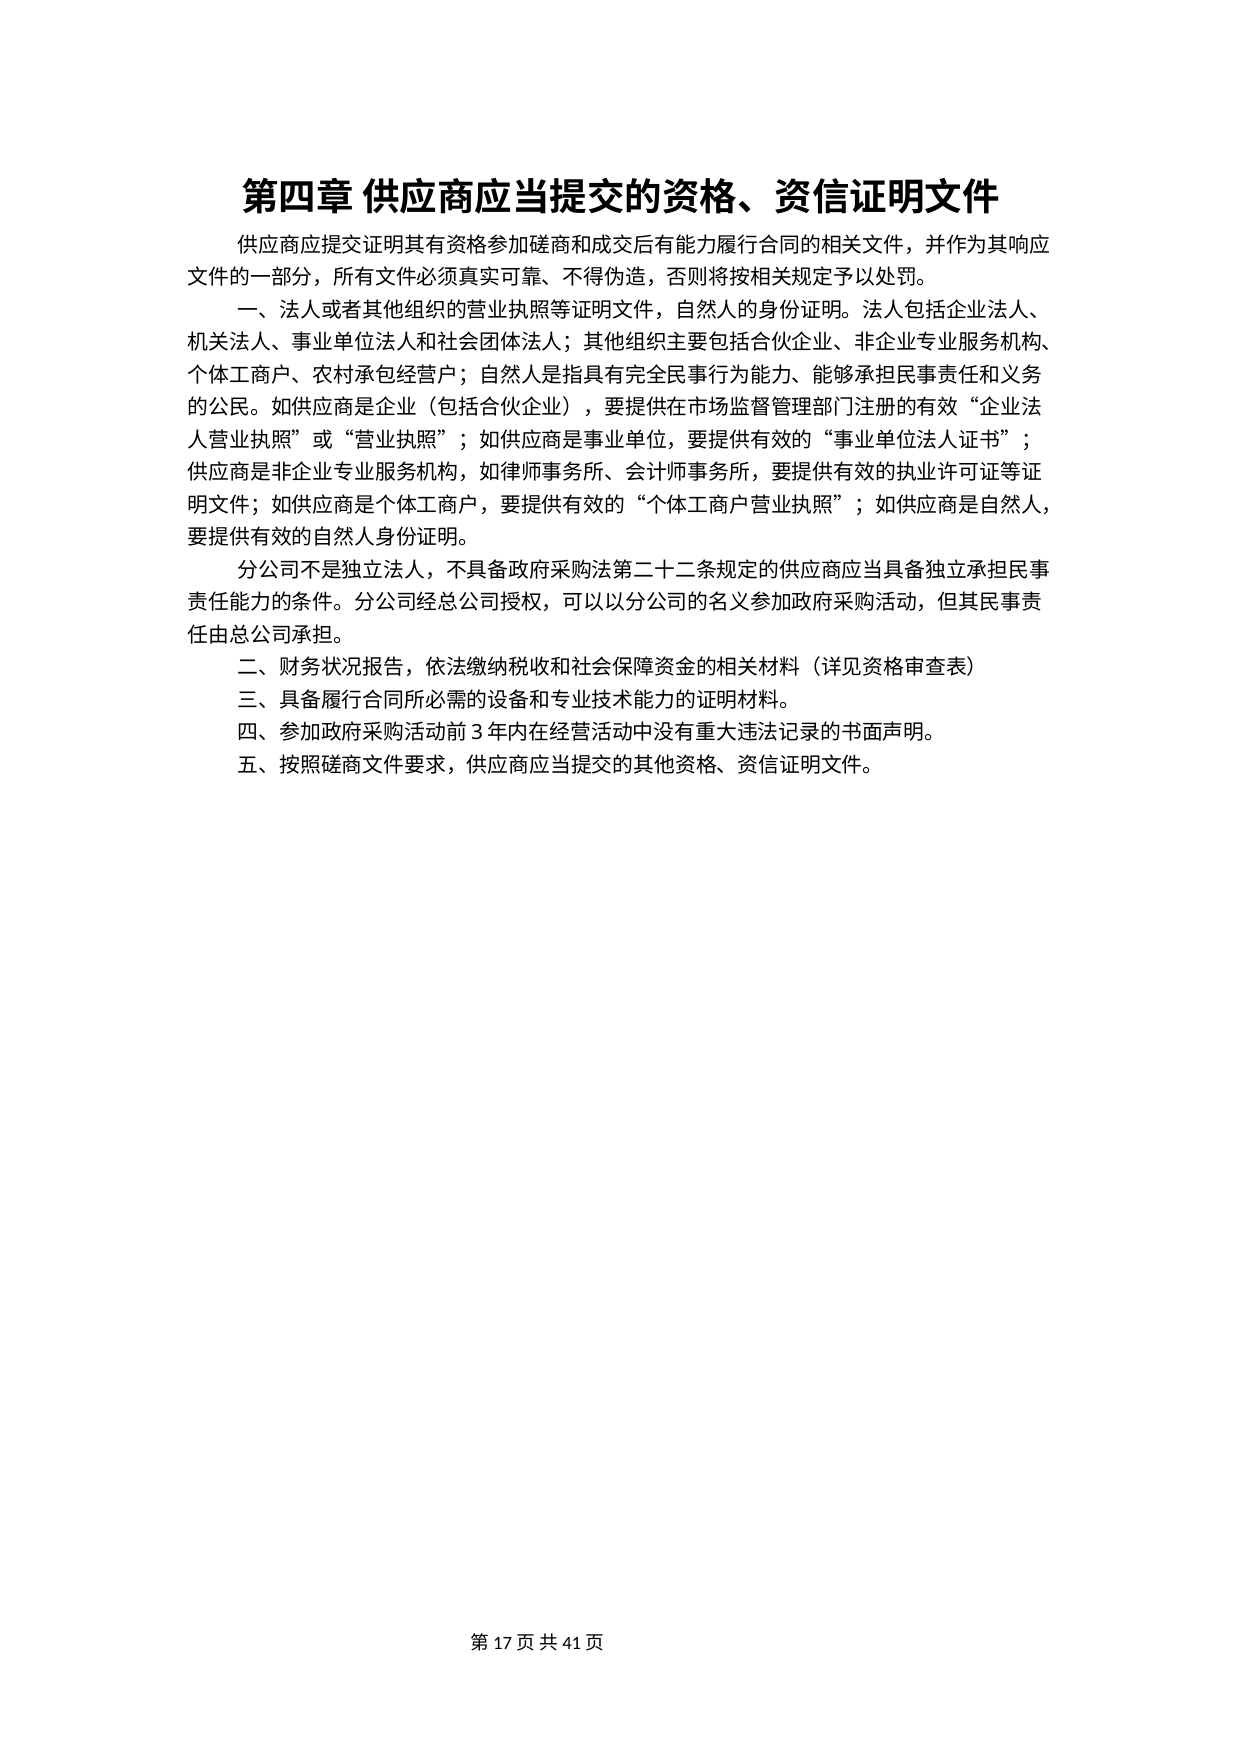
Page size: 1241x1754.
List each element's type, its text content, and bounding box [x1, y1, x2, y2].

text 三、具备履行合同所必需的设备和专业技术能力的证明材料。 [187, 682, 1053, 714]
text 一、法人或者其他组织的营业执照等证明文件，自然人的身份证明。法人包括企业法人、机关法人、事业单位法人和社会团体法人；其他组织主要包括合伙企业、非企业专业服务机构、个体工商户、农村承包经营户；自然人是指具有完全民事行为能力、能够承担民事责任和义务的公民。如供应商是企业（包括合伙企业），要提供在市场监督管理部门注册的有效“企业法人营业执照”或“营业执照”；如供应商是事业单位，要提供有效的“事业单位法人证书”；供应商是非企业专业服务机构，如律师事务所、会计师事务所，要提供有效的执业许可证等证明文件；如供应商是个体工商户，要提供有效的“个体工商户营业执照”；如供应商是自然人，要提供有效的自然人身份证明。 [187, 292, 1053, 552]
text 分公司不是独立法人，不具备政府采购法第二十二条规定的供应商应当具备独立承担民事责任能力的条件。分公司经总公司授权，可以以分公司的名义参加政府采购活动，但其民事责任由总公司承担。 [187, 552, 1053, 649]
text 供应商应提交证明其有资格参加磋商和成交后有能力履行合同的相关文件，并作为其响应文件的一部分，所有文件必须真实可靠、不得伪造，否则将按相关规定予以处罚。 [187, 227, 1053, 292]
text 四、参加政府采购活动前3年内在经营活动中没有重大违法记录的书面声明。 [187, 714, 1053, 747]
text 第四章 供应商应当提交的资格、资信证明文件 [187, 162, 1053, 227]
text 五、按照磋商文件要求，供应商应当提交的其他资格、资信证明文件。 [187, 747, 1053, 779]
text 二、财务状况报告，依法缴纳税收和社会保障资金的相关材料（详见资格审查表） [187, 649, 1053, 682]
